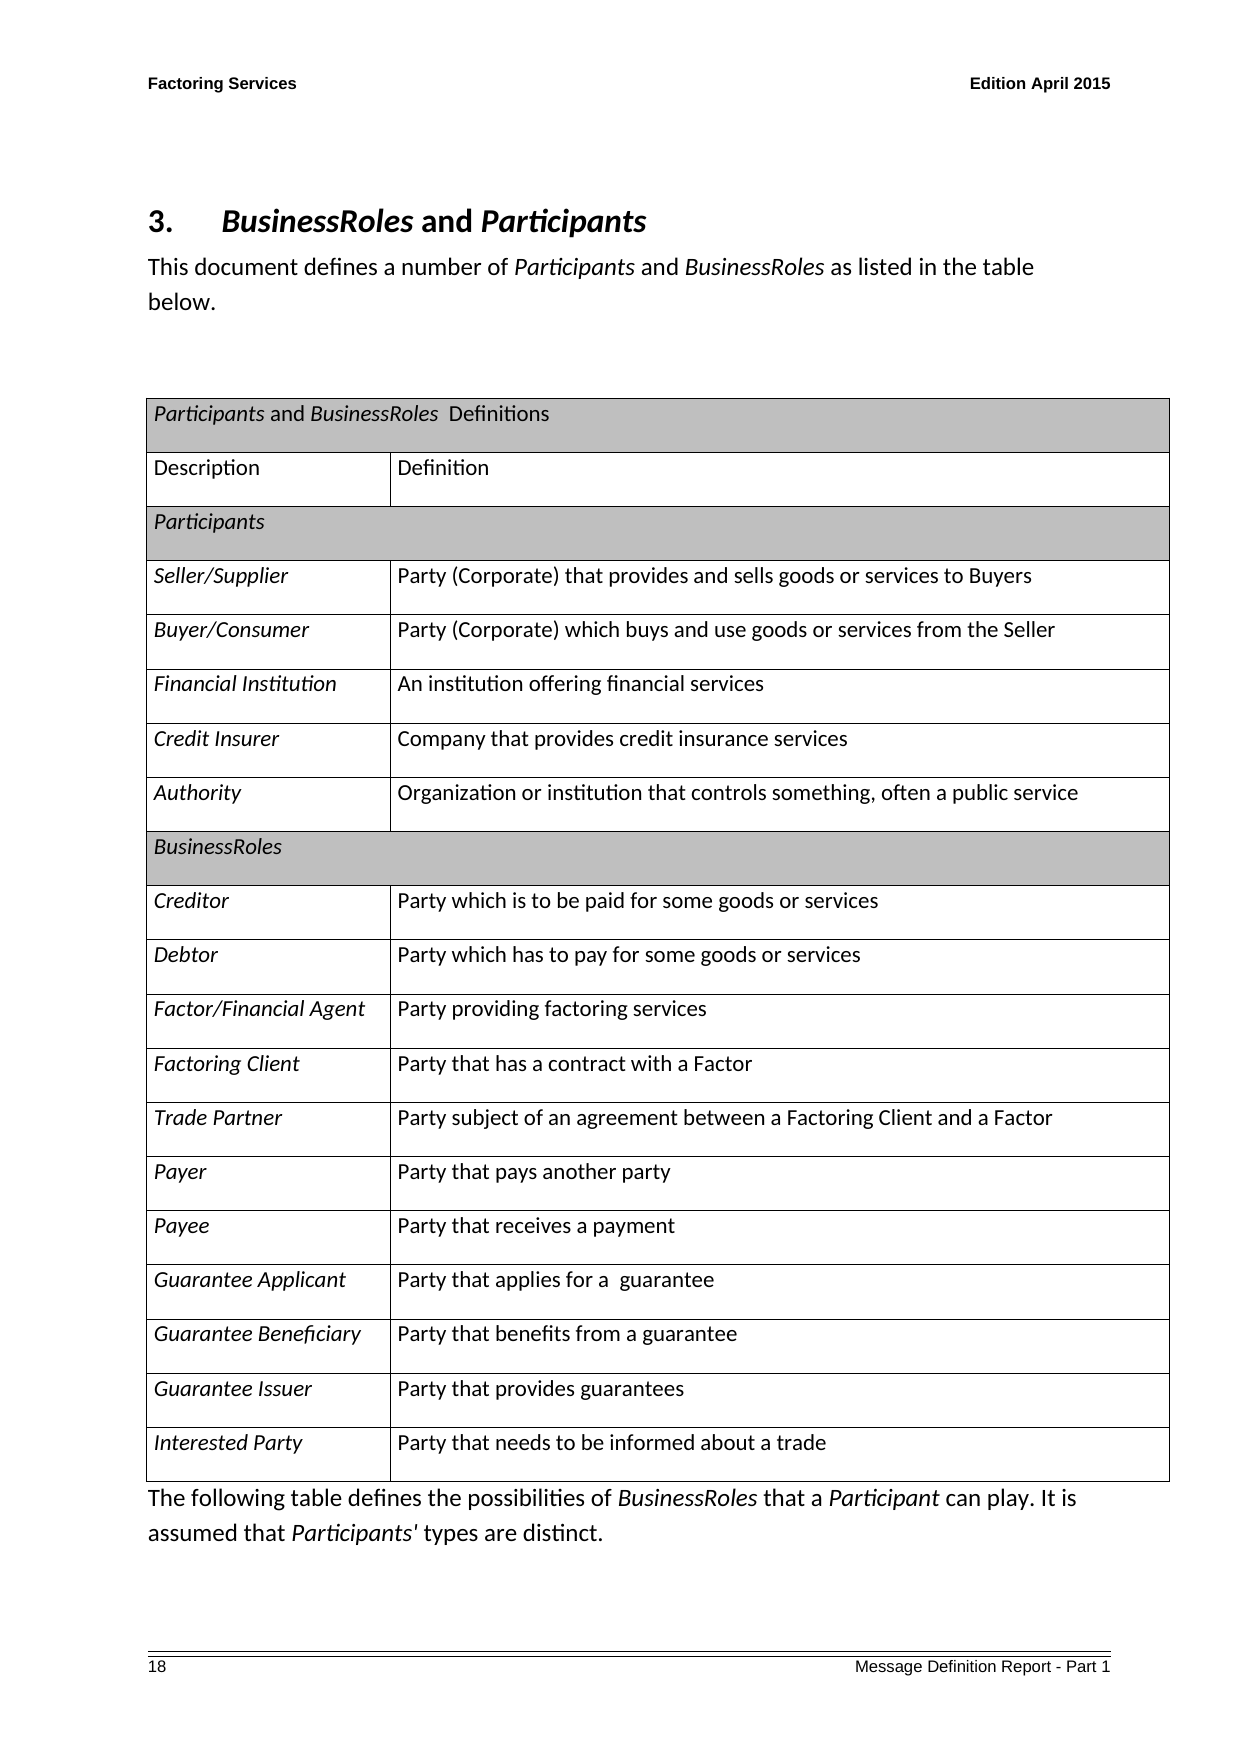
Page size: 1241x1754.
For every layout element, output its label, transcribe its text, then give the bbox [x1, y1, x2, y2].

table_cell Party that benefits from a guarantee [391, 1320, 1169, 1373]
table_cell Debtor [147, 940, 390, 993]
table_cell Credit Insurer [147, 724, 390, 777]
table_cell Party that provides guarantees [391, 1374, 1169, 1427]
text The following table defines the possibilities of BusinessRoles that a Participant can play. It is assumed that Participants' types are distinct. [148, 1482, 1092, 1547]
table_cell Payer [147, 1157, 390, 1210]
table_cell Interested Party [147, 1428, 390, 1481]
table_cell Guarantee Issuer [147, 1374, 390, 1427]
table_cell Guarantee Beneficiary [147, 1320, 390, 1373]
table_cell Definition [391, 453, 1169, 506]
table_header Participants and BusinessRoles Definitions [147, 399, 1169, 452]
table_cell Company that provides credit insurance services [391, 724, 1169, 777]
table_cell Organization or institution that controls something, often a public service [391, 778, 1169, 831]
table_cell Authority [147, 778, 390, 831]
table_cell Buyer/Consumer [147, 615, 390, 668]
table_cell Party that pays another party [391, 1157, 1169, 1210]
table_cell Seller/Supplier [147, 561, 390, 614]
table_cell Party that applies for a guarantee [391, 1265, 1169, 1318]
table_cell Party subject of an agreement between a Factoring Client and a Factor [391, 1103, 1169, 1156]
table_cell Guarantee Applicant [147, 1265, 390, 1318]
table_cell An institution offering financial services [391, 670, 1169, 723]
table_cell Creditor [147, 886, 390, 939]
table_cell Party which has to pay for some goods or services [391, 940, 1169, 993]
table_cell Factor/Financial Agent [147, 995, 390, 1048]
table_cell Party providing factoring services [391, 995, 1169, 1048]
subtitle BusinessRoles and Participants [148, 200, 1092, 241]
table_cell Description [147, 453, 390, 506]
table_cell Participants [147, 507, 1169, 560]
table_cell Financial Institution [147, 670, 390, 723]
text This document defines a number of Participants and BusinessRoles as listed in the table below. [148, 251, 1092, 316]
table_cell Trade Partner [147, 1103, 390, 1156]
table_cell Party that has a contract with a Factor [391, 1049, 1169, 1102]
table_cell Party (Corporate) that provides and sells goods or services to Buyers [391, 561, 1169, 614]
table_cell Party that needs to be informed about a trade [391, 1428, 1169, 1481]
table_cell Payee [147, 1211, 390, 1264]
table_cell Factoring Client [147, 1049, 390, 1102]
table_cell BusinessRoles [147, 832, 1169, 885]
table_cell Party which is to be paid for some goods or services [391, 886, 1169, 939]
table_cell Party that receives a payment [391, 1211, 1169, 1264]
table_cell Party (Corporate) which buys and use goods or services from the Seller [391, 615, 1169, 668]
